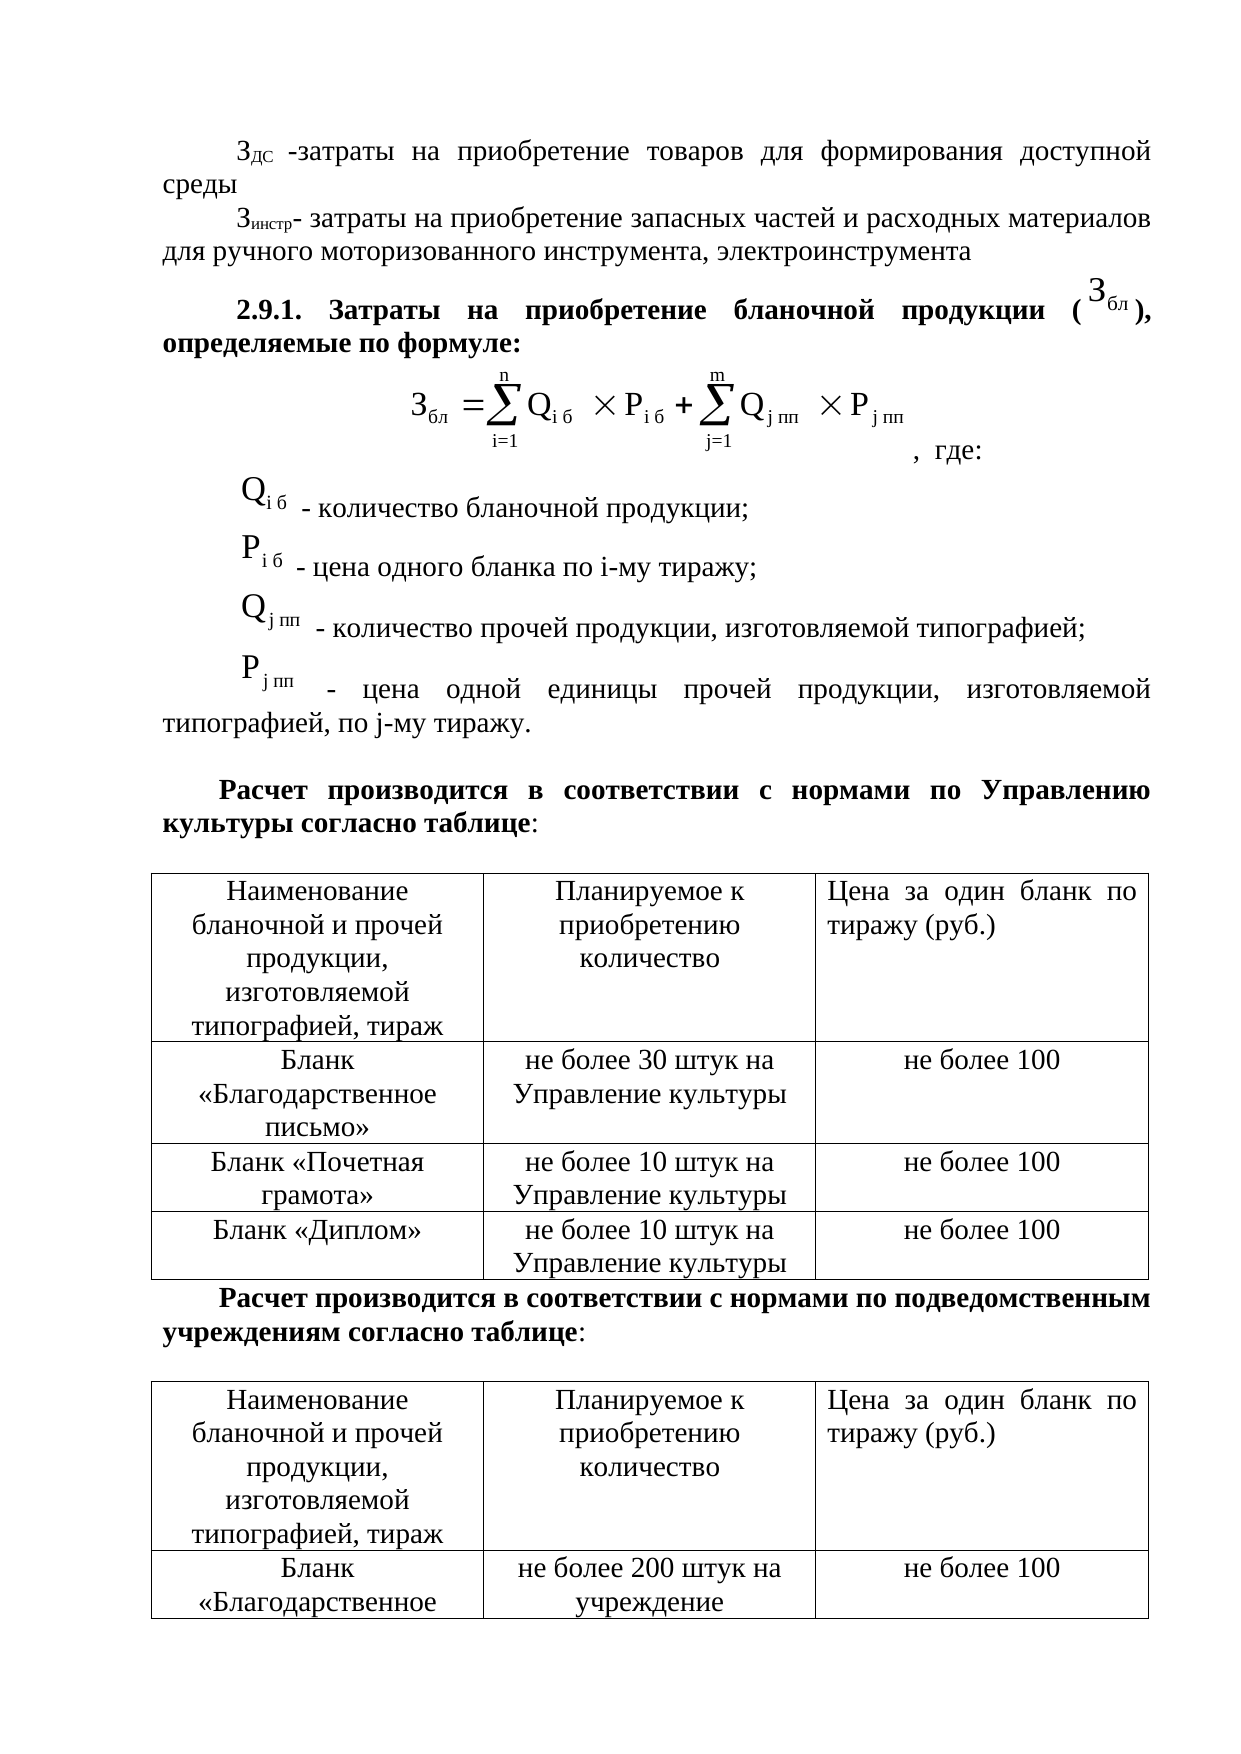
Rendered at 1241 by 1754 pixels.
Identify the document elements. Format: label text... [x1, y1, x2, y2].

text - цена одной единицы прочей продукции, изготовляемой типографией, по j-му тиражу. [162, 644, 1152, 738]
table_cell Бланк «Благодарственное письмо» [152, 1042, 483, 1143]
text ЗДС -затраты на приобретение товаров для формирования доступной среды [162, 133, 1152, 200]
table_cell не более 10 штук на Управление культуры [484, 1144, 815, 1211]
table_cell Бланк «Диплом» [152, 1212, 483, 1279]
table_cell не более 100 [816, 1551, 1148, 1618]
text - цена одного бланка по i-му тиражу; [162, 524, 1152, 583]
table_cell не более 10 штук на Управление культуры [484, 1212, 815, 1279]
table_cell Бланк «Почетная грамота» [152, 1144, 483, 1211]
table_cell не более 100 [816, 1144, 1148, 1211]
table_header Наименование бланочной и прочей продукции, изготовляемой типографией, тираж [152, 1382, 483, 1549]
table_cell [484, 1551, 815, 1618]
table_header Планируемое к приобретению количество [484, 1382, 815, 1549]
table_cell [152, 1551, 483, 1618]
table_header Цена за один бланк по тиражу (руб.) [816, 1382, 1148, 1549]
table_cell не более 100 [816, 1212, 1148, 1279]
text , где: [162, 359, 1152, 466]
table_header Наименование бланочной и прочей продукции, изготовляемой типографией, тираж [152, 874, 483, 1041]
table_cell не более 30 штук на Управление культуры [484, 1042, 815, 1143]
text Расчет производится в соответствии с нормами по подведомственным учреждениям согласно таблице: [162, 1280, 1152, 1347]
table_header Цена за один бланк по тиражу (руб.) [816, 874, 1148, 1041]
text - количество бланочной продукции; [162, 466, 1152, 524]
text Расчет производится в соответствии с нормами по Управлению культуры согласно таблице: [162, 772, 1152, 839]
text 2.9.1. Затраты на приобретение бланочной продукции (), определяемые по формуле: [162, 267, 1152, 359]
text - количество прочей продукции, изготовляемой типографией; [162, 583, 1152, 644]
text Зинстр- затраты на приобретение запасных частей и расходных материалов для ручного моторизованного инструмента, электроинструмента [162, 200, 1152, 267]
table_header Планируемое к приобретению количество [484, 874, 815, 1041]
table_cell не более 100 [816, 1042, 1148, 1143]
